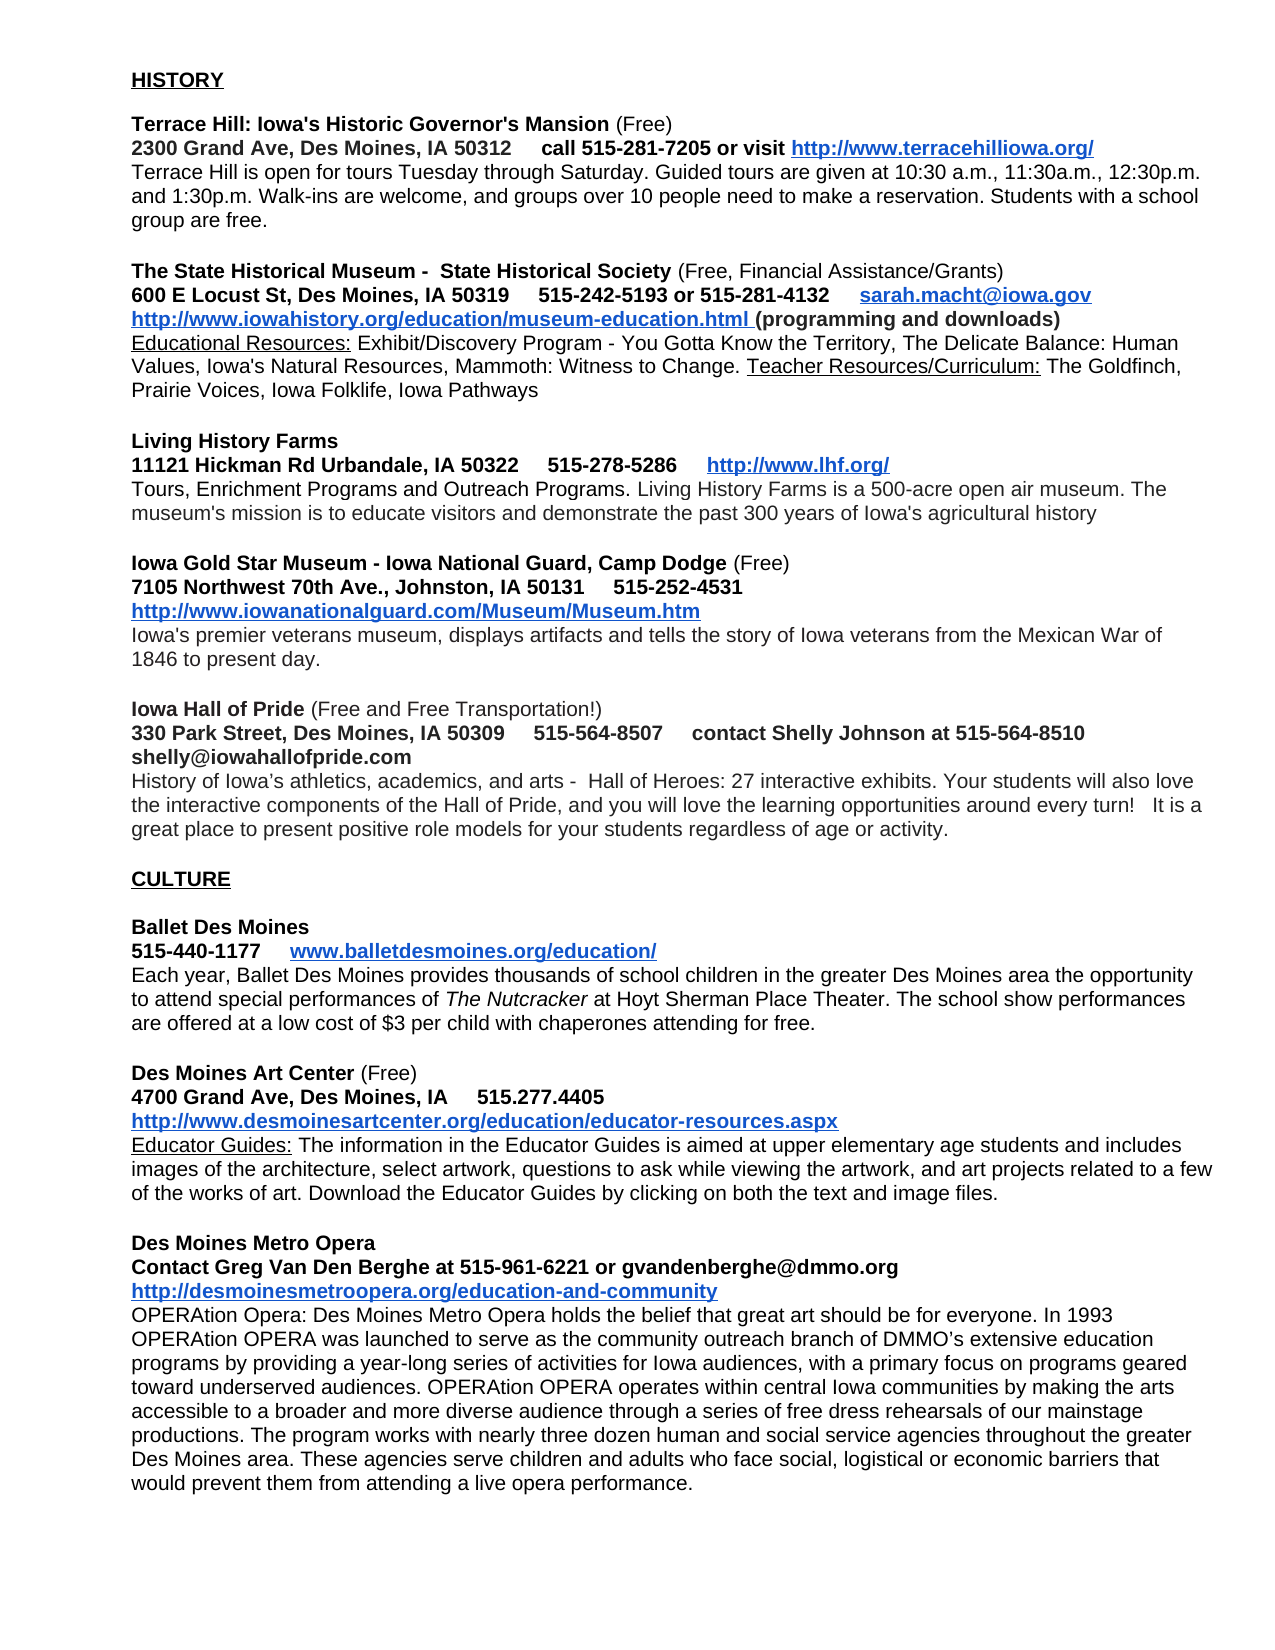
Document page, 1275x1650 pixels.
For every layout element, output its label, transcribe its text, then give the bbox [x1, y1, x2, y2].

text CULTURE [131, 867, 1215, 891]
text 515-440-1177 www.balletdesmoines.org/education/ [131, 939, 1215, 963]
text Ballet Des Moines [131, 915, 1215, 939]
text shelly@iowahallofpride.com [131, 745, 1215, 769]
text Iowa's premier veterans museum, displays artifacts and tells the story of Iowa veterans from the Mexican War of 1846 to present day. [131, 623, 1215, 671]
text http://www.desmoinesartcenter.org/education/educator-resources.aspx [131, 1109, 1215, 1133]
text Iowa Hall of Pride (Free and Free Transportation!) [131, 697, 1215, 721]
text Des Moines Metro Opera [131, 1231, 1215, 1255]
text OPERAtion Opera: Des Moines Metro Opera holds the belief that great art should be for everyone. In 1993 OPERAtion OPERA was launched to serve as the community outreach branch of DMMO’s extensive education programs by providing a year-long series of activities for Iowa audiences, with a primary focus on programs geared toward underserved audiences. OPERAtion OPERA operates within central Iowa communities by making the arts accessible to a broader and more diverse audience through a series of free dress rehearsals of our mainstage productions. The program works with nearly three dozen human and social service agencies throughout the greater Des Moines area. These agencies serve children and adults who face social, logistical or economic barriers that would prevent them from attending a live opera performance. [131, 1303, 1215, 1495]
text Des Moines Art Center (Free) [131, 1061, 1215, 1085]
text 330 Park Street, Des Moines, IA 50309 515-564-8507 contact Shelly Johnson at 515-564-8510 [131, 721, 1215, 745]
text 7105 Northwest 70th Ave., Johnston, IA 50131 515-252-4531 [131, 575, 1215, 599]
text Educator Guides: The information in the Educator Guides is aimed at upper elementary age students and includes images of the architecture, select artwork, questions to ask while viewing the artwork, and art projects related to a few of the works of art. Download the Educator Guides by clicking on both the text and image files. [131, 1133, 1215, 1205]
text Living History Farms [131, 428, 1215, 452]
text http://www.iowanationalguard.com/Museum/Museum.htm [131, 599, 1215, 623]
text Terrace Hill is open for tours Tuesday through Saturday. Guided tours are given at 10:30 a.m., 11:30a.m., 12:30p.m. and 1:30p.m. Walk-ins are welcome, and groups over 10 people need to make a reservation. Students with a school group are free. [131, 160, 1215, 232]
text 11121 Hickman Rd Urbandale, IA 50322 515-278-5286 http://www.lhf.org/ [131, 452, 1215, 476]
text 4700 Grand Ave, Des Moines, IA 515.277.4405 [131, 1085, 1215, 1109]
subtitle Terrace Hill: Iowa's Historic Governor's Mansion (Free) [131, 112, 1215, 136]
text Educational Resources: Exhibit/Discovery Program - You Gotta Know the Territory, The Delicate Balance: Human Values, Iowa's Natural Resources, Mammoth: Witness to Change. Teacher Resources/Curriculum: The Goldfinch, Prairie Voices, Iowa Folklife, Iowa Pathways [131, 330, 1215, 402]
text http://desmoinesmetroopera.org/education-and-community [131, 1279, 1215, 1303]
text Contact Greg Van Den Berghe at 515-961-6221 or gvandenberghe@dmmo.org [131, 1255, 1215, 1279]
text http://www.iowahistory.org/education/museum-education.html (programming and downloads) [131, 306, 1215, 330]
text 600 E Locust St, Des Moines, IA 50319 515-242-5193 or 515-281-4132 sarah.macht@iowa.gov [131, 282, 1215, 306]
text HISTORY [131, 67, 1215, 91]
text Iowa Gold Star Museum - Iowa National Guard, Camp Dodge (Free) [131, 551, 1215, 575]
text Each year, Ballet Des Moines provides thousands of school children in the greater Des Moines area the opportunity to attend special performances of The Nutcracker at Hoyt Sherman Place Theater. The school show performances are offered at a low cost of $3 per child with chaperones attending for free. [131, 963, 1215, 1035]
text The State Historical Museum - State Historical Society (Free, Financial Assistance/Grants) [131, 258, 1215, 282]
text History of Iowa’s athletics, academics, and arts - Hall of Heroes: 27 interactive exhibits. Your students will also love the interactive components of the Hall of Pride, and you will love the learning opportunities around every turn! It is a great place to present positive role models for your students regardless of age or activity. [131, 769, 1215, 841]
text 2300 Grand Ave, Des Moines, IA 50312 call 515-281-7205 or visit http://www.terracehilliowa.org/ [131, 136, 1215, 160]
